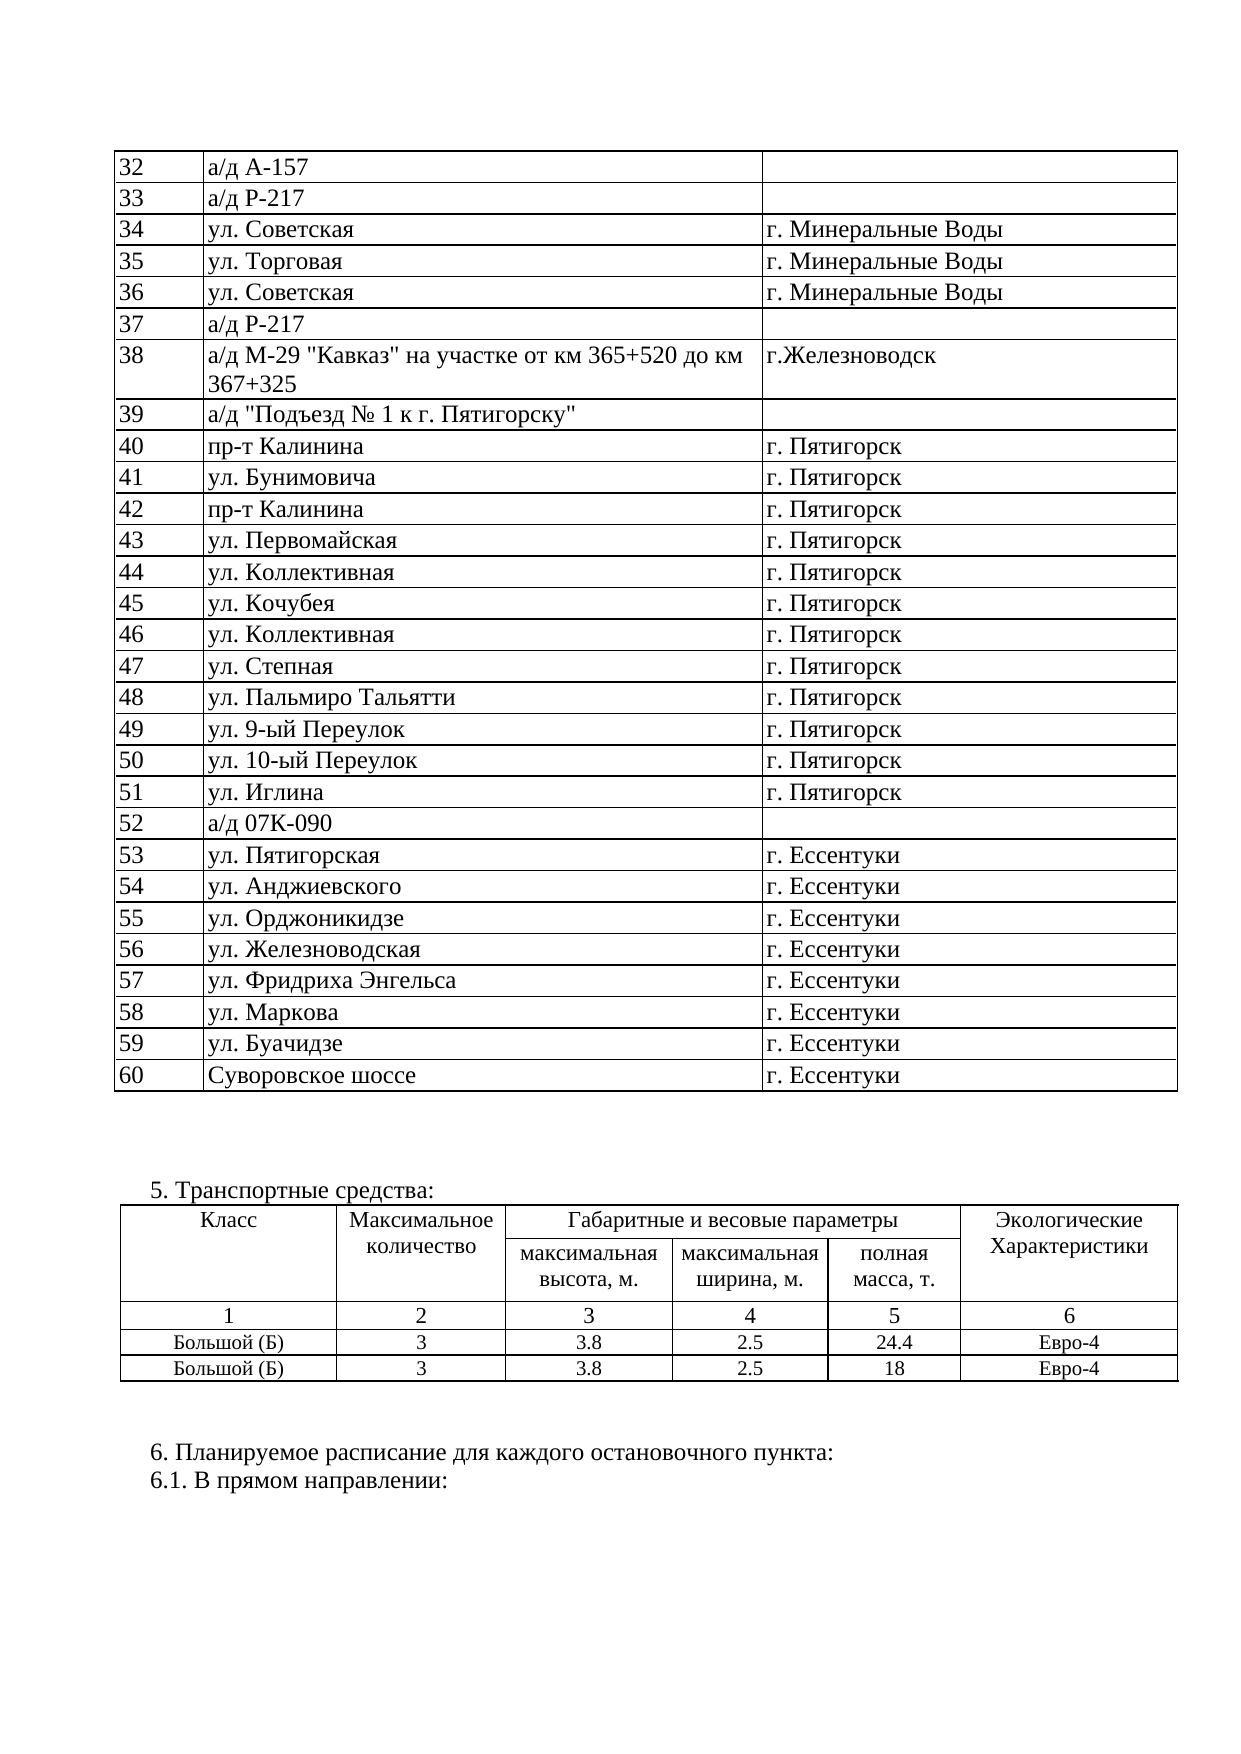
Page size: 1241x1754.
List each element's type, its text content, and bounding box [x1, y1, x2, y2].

table_cell а/д Р-217 [204, 183, 762, 213]
table_cell 2.5 [673, 1330, 827, 1354]
table_cell ул. Советская [204, 277, 762, 307]
table_cell г. Ессентуки [763, 1027, 1177, 1058]
table_cell г. Минеральные Воды [763, 213, 1177, 244]
table_cell ул. Пальмиро Тальятти [204, 683, 762, 712]
table_cell ул. 9-ый Переулок [204, 714, 762, 744]
table_cell г. Ессентуки [763, 996, 1177, 1027]
table_cell г. Пятигорск [763, 492, 1177, 524]
table_cell г. Пятигорск [763, 587, 1177, 618]
table_cell г. Ессентуки [763, 933, 1177, 964]
table_cell 53 [115, 839, 203, 870]
table_cell 3 [337, 1356, 505, 1380]
table_cell 58 [115, 997, 203, 1027]
table_cell а/д Р-217 [204, 309, 762, 339]
table_cell г. Ессентуки [763, 964, 1177, 996]
table_cell г. Пятигорск [763, 555, 1177, 587]
table_cell 37 [115, 308, 203, 339]
table_cell 49 [115, 714, 203, 744]
table_cell 34 [115, 214, 203, 244]
table_cell а/д М-29 "Кавказ" на участке от км 365+520 до км 367+325 [204, 340, 762, 398]
table_cell 41 [115, 462, 203, 492]
table_cell г. Пятигорск [763, 618, 1177, 649]
text 5. Транспортные средства: [150, 1175, 1090, 1204]
table_cell [763, 307, 1177, 339]
table_cell максимальная высота, м. [506, 1239, 672, 1301]
table_cell ул. Буачидзе [204, 1029, 762, 1058]
table_cell 39 [115, 399, 203, 429]
table_cell г. Пятигорск [763, 429, 1177, 461]
table_cell 42 [115, 493, 203, 524]
table_cell [763, 152, 1177, 181]
table_cell ул. Пятигорская [204, 840, 762, 870]
table_cell максимальная ширина, м. [673, 1239, 827, 1301]
table_cell 18 [829, 1356, 960, 1380]
table_cell ул. Кочубея [204, 588, 762, 618]
table_header Максимальное количество [337, 1206, 505, 1301]
table_cell г. Ессентуки [763, 1059, 1177, 1090]
table_cell 47 [115, 651, 203, 681]
table_cell г.Железноводск [763, 339, 1177, 398]
table_cell г. Пятигорск [763, 744, 1177, 775]
table_cell ул. Анджиевского [204, 871, 762, 901]
table_cell 44 [115, 556, 203, 587]
table_cell г. Ессентуки [763, 838, 1177, 870]
table_cell г. Минеральные Воды [763, 244, 1177, 276]
table_cell 2 [337, 1302, 505, 1329]
table_cell ул. Торговая [204, 246, 762, 276]
table_cell 45 [115, 588, 203, 618]
table_cell 60 [115, 1060, 203, 1090]
table_cell ул. Бунимовича [204, 462, 762, 492]
table_cell 24.4 [829, 1330, 960, 1354]
table_cell 48 [115, 682, 203, 712]
table_cell 33 [115, 183, 203, 213]
table_cell 1 [121, 1302, 336, 1329]
table_cell Евро-4 [961, 1330, 1177, 1354]
table_cell 3.8 [506, 1330, 672, 1354]
table_cell а/д 07К-090 [204, 808, 762, 838]
table_header Класс [121, 1206, 336, 1301]
table_cell Большой (Б) [121, 1330, 336, 1354]
table_cell г. Минеральные Воды [763, 276, 1177, 307]
table_header Габаритные и весовые параметры [506, 1206, 960, 1237]
table_cell 6 [961, 1302, 1177, 1329]
table_cell 38 [115, 340, 203, 398]
table_cell 56 [115, 934, 203, 964]
table_cell г. Пятигорск [763, 713, 1177, 744]
table_cell 59 [115, 1028, 203, 1058]
table_cell 51 [115, 776, 203, 807]
table_cell г. Пятигорск [763, 650, 1177, 681]
table_cell 50 [115, 745, 203, 775]
table_cell 3.8 [506, 1356, 672, 1380]
table_cell 3 [506, 1302, 672, 1329]
table_cell ул. Коллективная [204, 620, 762, 649]
table_cell г. Пятигорск [763, 681, 1177, 712]
table_cell полная масса, т. [829, 1239, 960, 1301]
table_cell 43 [115, 525, 203, 555]
table_cell ул. Маркова [204, 997, 762, 1027]
table_cell ул. Коллективная [204, 557, 762, 587]
table_cell 55 [115, 902, 203, 933]
table_cell 35 [115, 245, 203, 276]
text 6.1. В прямом направлении: [150, 1465, 1090, 1494]
table_cell [763, 181, 1177, 213]
table_header Экологические Характеристики [961, 1206, 1177, 1301]
table_cell ул. Первомайская [204, 525, 762, 555]
table_cell 52 [115, 808, 203, 838]
table_cell 4 [673, 1302, 827, 1329]
table_cell 32 [115, 152, 203, 181]
table_cell 5 [829, 1302, 960, 1329]
table_cell ул. Советская [204, 215, 762, 244]
table_cell г. Пятигорск [763, 775, 1177, 807]
table_cell а/д "Подъезд № 1 к г. Пятигорску" [204, 400, 762, 429]
table_cell г. Пятигорск [763, 524, 1177, 555]
table_cell ул. Степная [204, 651, 762, 681]
table_cell 57 [115, 965, 203, 996]
table_cell Большой (Б) [121, 1356, 336, 1380]
table_cell 40 [115, 430, 203, 461]
text 6. Планируемое расписание для каждого остановочного пункта: [150, 1437, 1090, 1465]
table_cell г. Пятигорск [763, 461, 1177, 492]
table_cell пр-т Калинина [204, 494, 762, 524]
table_cell а/д А-157 [204, 152, 762, 181]
table_cell 46 [115, 619, 203, 649]
table_cell ул. 10-ый Переулок [204, 746, 762, 775]
table_cell 54 [115, 871, 203, 901]
table_cell Суворовское шоссе [204, 1060, 762, 1090]
table_cell г. Ессентуки [763, 901, 1177, 933]
table_cell пр-т Калинина [204, 431, 762, 461]
table_cell [763, 807, 1177, 838]
table_cell ул. Железноводская [204, 934, 762, 964]
table_cell ул. Иглина [204, 777, 762, 807]
table_cell [763, 398, 1177, 429]
table_cell 3 [337, 1330, 505, 1354]
table_cell ул. Фридриха Энгельса [204, 966, 762, 996]
table_cell 2.5 [673, 1356, 827, 1380]
table_cell 36 [115, 277, 203, 307]
table_cell ул. Орджоникидзе [204, 903, 762, 933]
table_cell г. Ессентуки [763, 870, 1177, 901]
table_cell Евро-4 [961, 1356, 1177, 1380]
